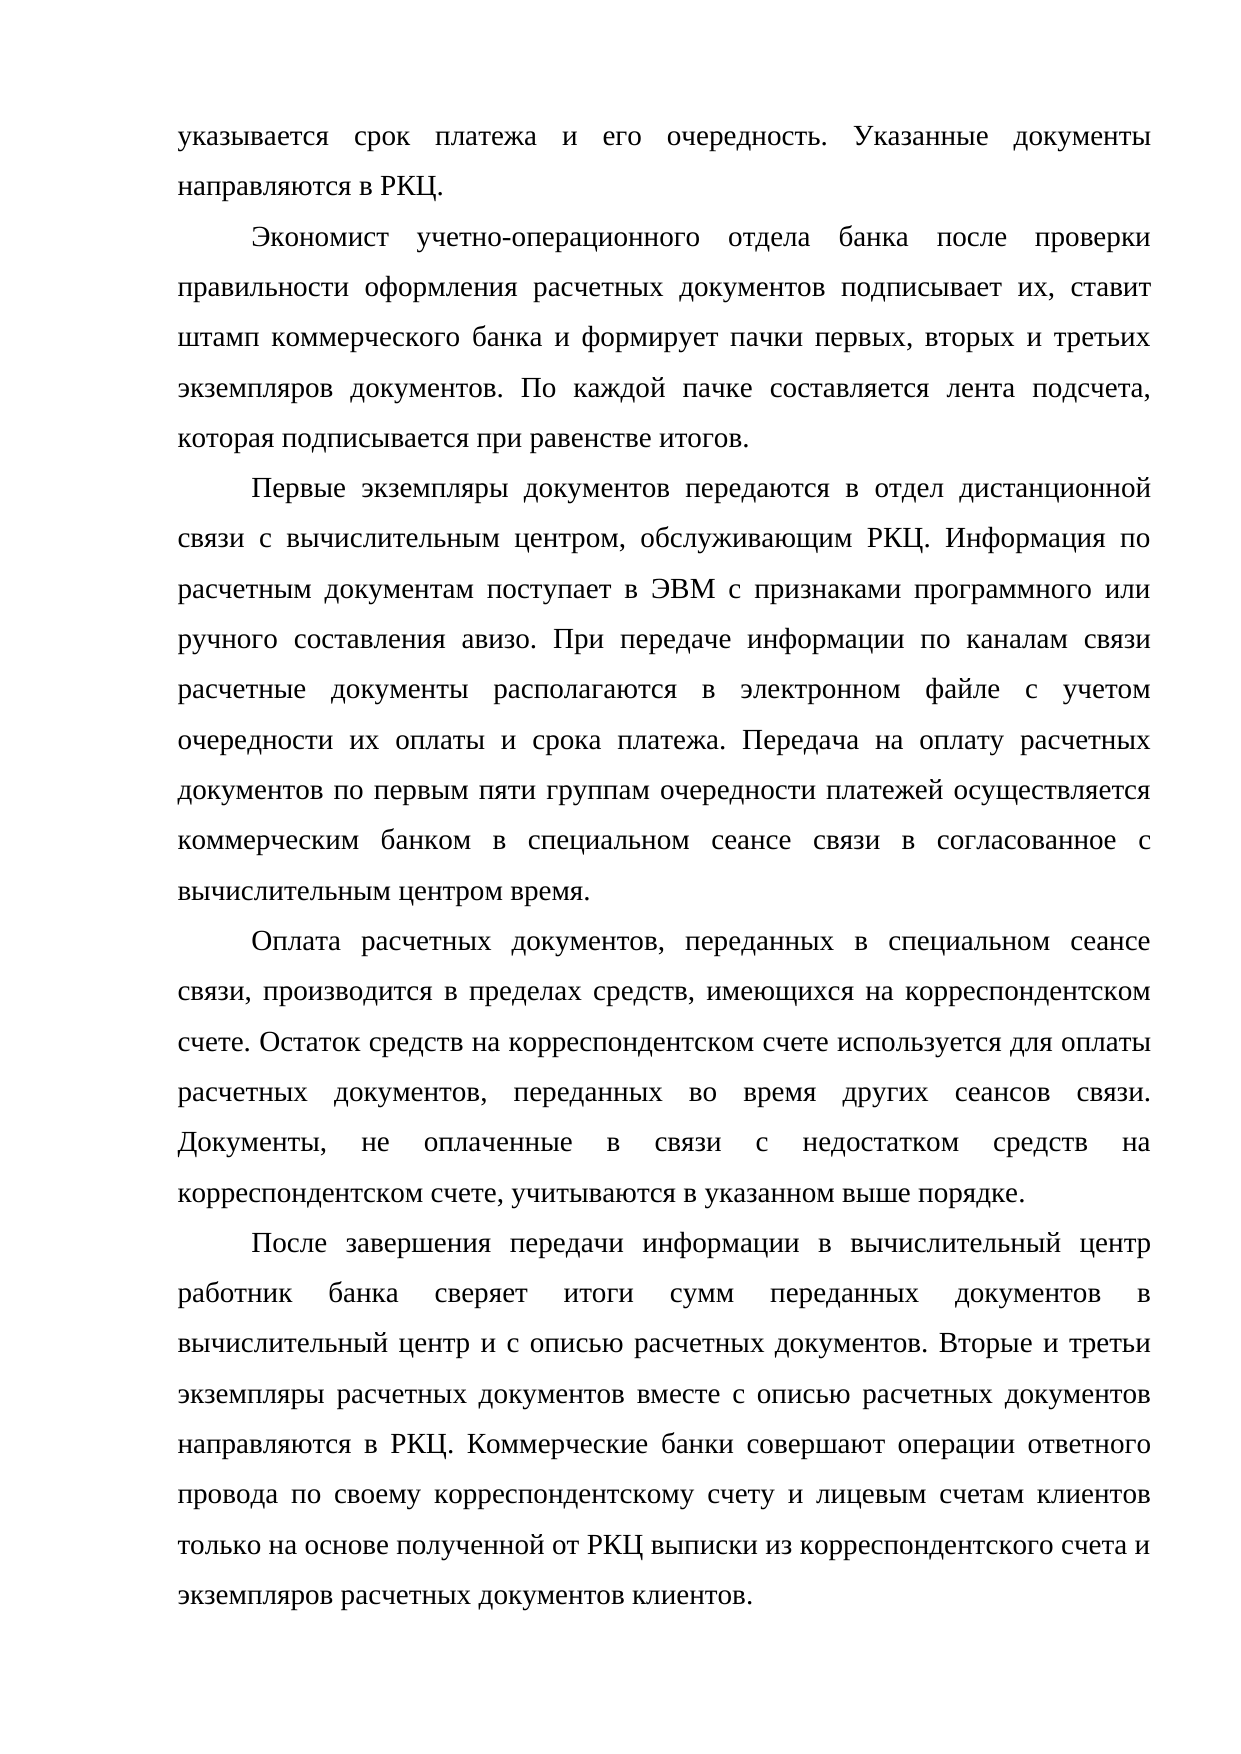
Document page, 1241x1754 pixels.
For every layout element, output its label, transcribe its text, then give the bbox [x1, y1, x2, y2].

text После завершения передачи информации в вычислительный центр работник банка сверяет итоги сумм переданных документов в вычислительный центр и с описью расчетных документов. Вторые и третьи экземпляры расчетных документов вместе с описью расчетных документов направляются в РКЦ. Коммерческие банки совершают операции ответного провода по своему корреспондентскому счету и лицевым счетам клиентов только на основе полученной от РКЦ выписки из корреспондентского счета и экземпляров расчетных документов клиентов. [177, 1225, 1152, 1611]
text Экономист учетно-операционного отдела банка после проверки правильности оформления расчетных документов подписывает их, ставит штамп коммерческого банка и формирует пачки первых, вторых и третьих экземпляров документов. По каждой пачке составляется лента подсчета, которая подписывается при равенстве итогов. [177, 219, 1152, 453]
text Оплата расчетных документов, переданных в специальном сеансе связи, производится в пределах средств, имеющихся на корреспондентском счете. Остаток средств на корреспондентском счете используется для оплаты расчетных документов, переданных во время других сеансов связи. Документы, не оплаченные в связи с недостатком средств на корреспондентском счете, учитываются в указанном выше порядке. [177, 923, 1152, 1208]
text Первые экземпляры документов передаются в отдел дистанционной связи с вычислительным центром, обслуживающим РКЦ. Информация по расчетным документам поступает в ЭВМ с признаками программного или ручного составления авизо. При передаче информации по каналам связи расчетные документы располагаются в электронном файле с учетом очередности их оплаты и срока платежа. Передача на оплату расчетных документов по первым пяти группам очередности платежей осуществляется коммерческим банком в специальном сеансе связи в согласованное с вычислительным центром время. [177, 470, 1152, 906]
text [177, 118, 1152, 202]
